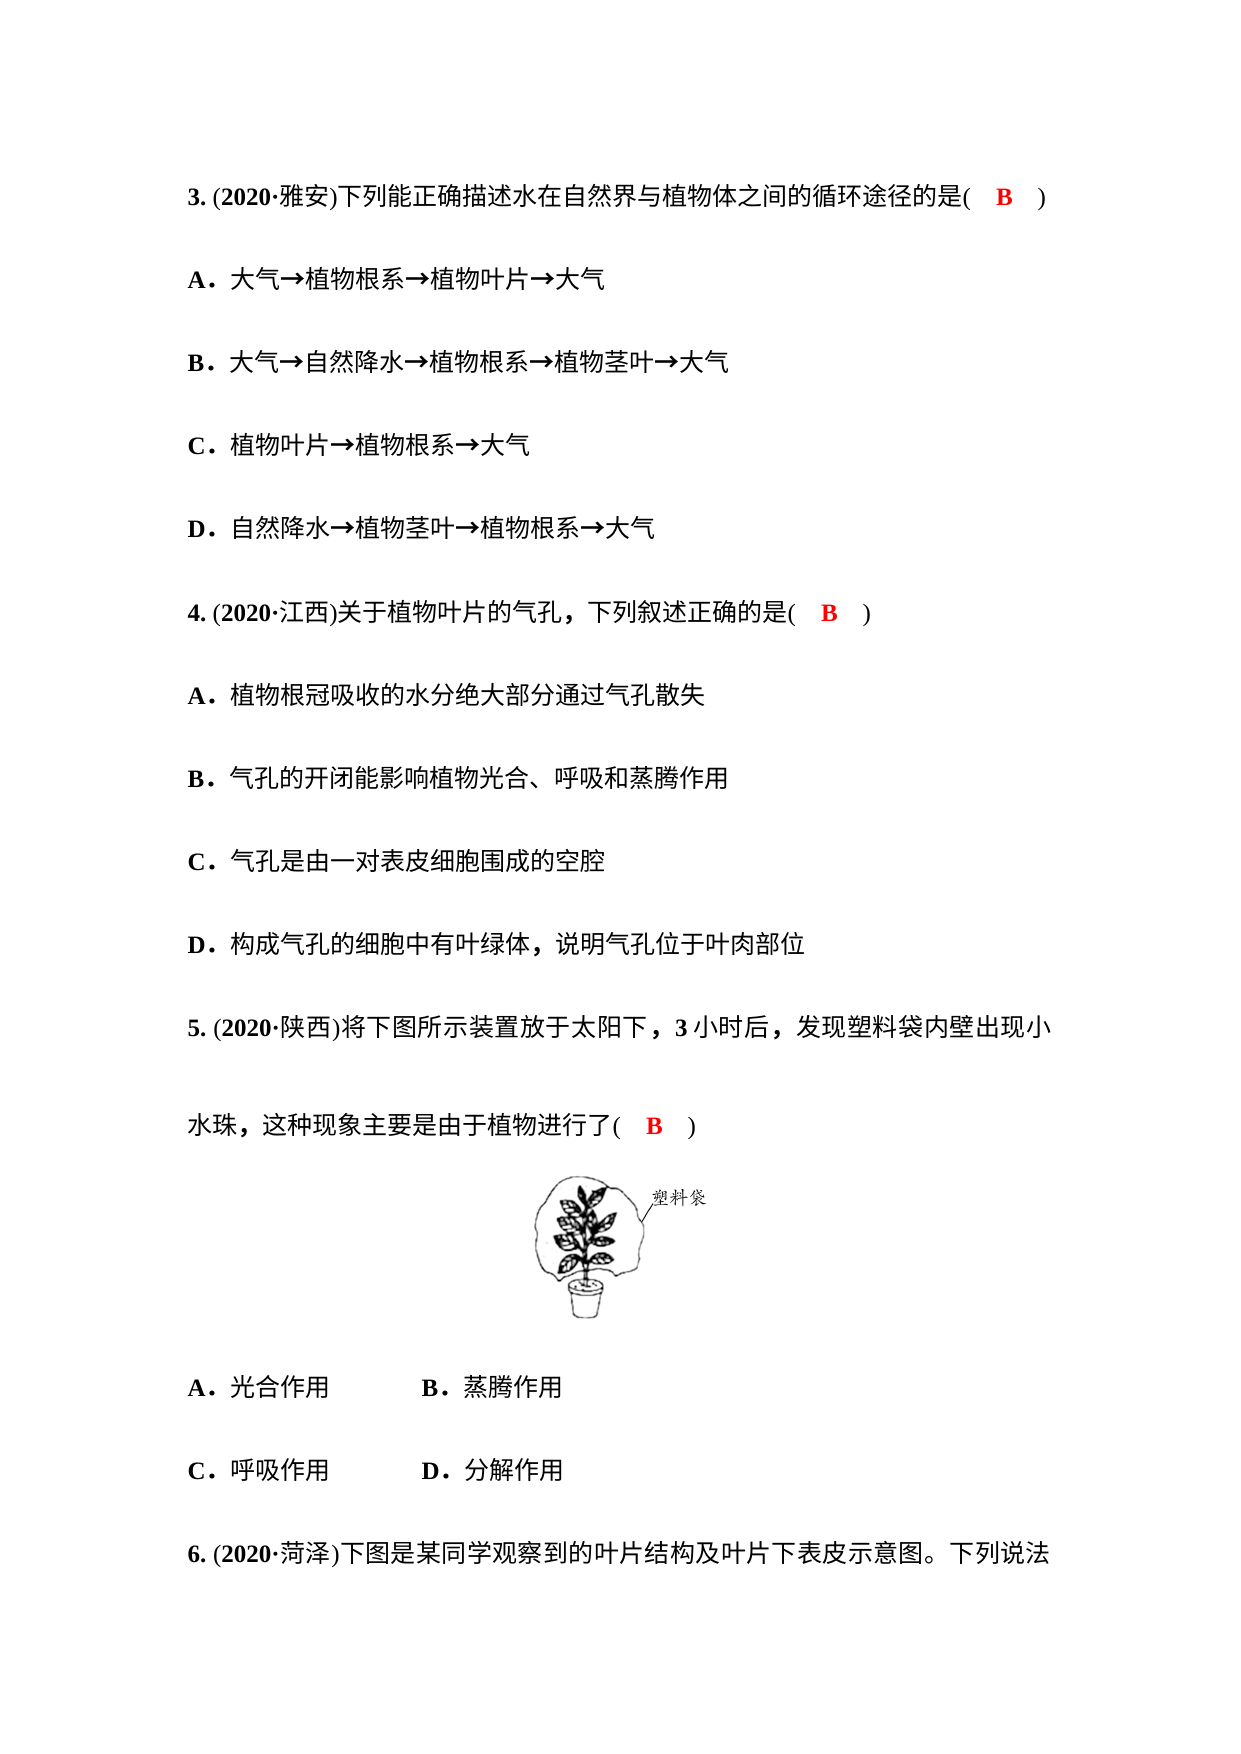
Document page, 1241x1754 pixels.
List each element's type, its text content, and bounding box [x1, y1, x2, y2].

text A．光合作用 B．蒸腾作用 [187, 1353, 1053, 1418]
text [187, 1519, 1053, 1584]
text 3. (2020·雅安)下列能正确描述水在自然界与植物体之间的循环途径的是( B ) [187, 162, 1053, 227]
text B．气孔的开闭能影响植物光合、呼吸和蒸腾作用 [187, 744, 1053, 809]
text D．构成气孔的细胞中有叶绿体，说明气孔位于叶肉部位 [187, 910, 1053, 975]
text 5. (2020·陕西)将下图所示装置放于太阳下，3小时后，发现塑料袋内壁出现小水珠，这种现象主要是由于植物进行了( B ) [187, 993, 1053, 1156]
text C．植物叶片→植物根系→大气 [187, 411, 1053, 476]
text A．大气→植物根系→植物叶片→大气 [187, 245, 1053, 310]
text D．自然降水→植物茎叶→植物根系→大气 [187, 494, 1053, 559]
picture [532, 1173, 708, 1320]
text B．大气→自然降水→植物根系→植物茎叶→大气 [187, 328, 1053, 393]
text A．植物根冠吸收的水分绝大部分通过气孔散失 [187, 661, 1053, 726]
text C．气孔是由一对表皮细胞围成的空腔 [187, 827, 1053, 892]
text 4. (2020·江西)关于植物叶片的气孔，下列叙述正确的是( B ) [187, 578, 1053, 643]
text C．呼吸作用 D．分解作用 [187, 1436, 1053, 1501]
